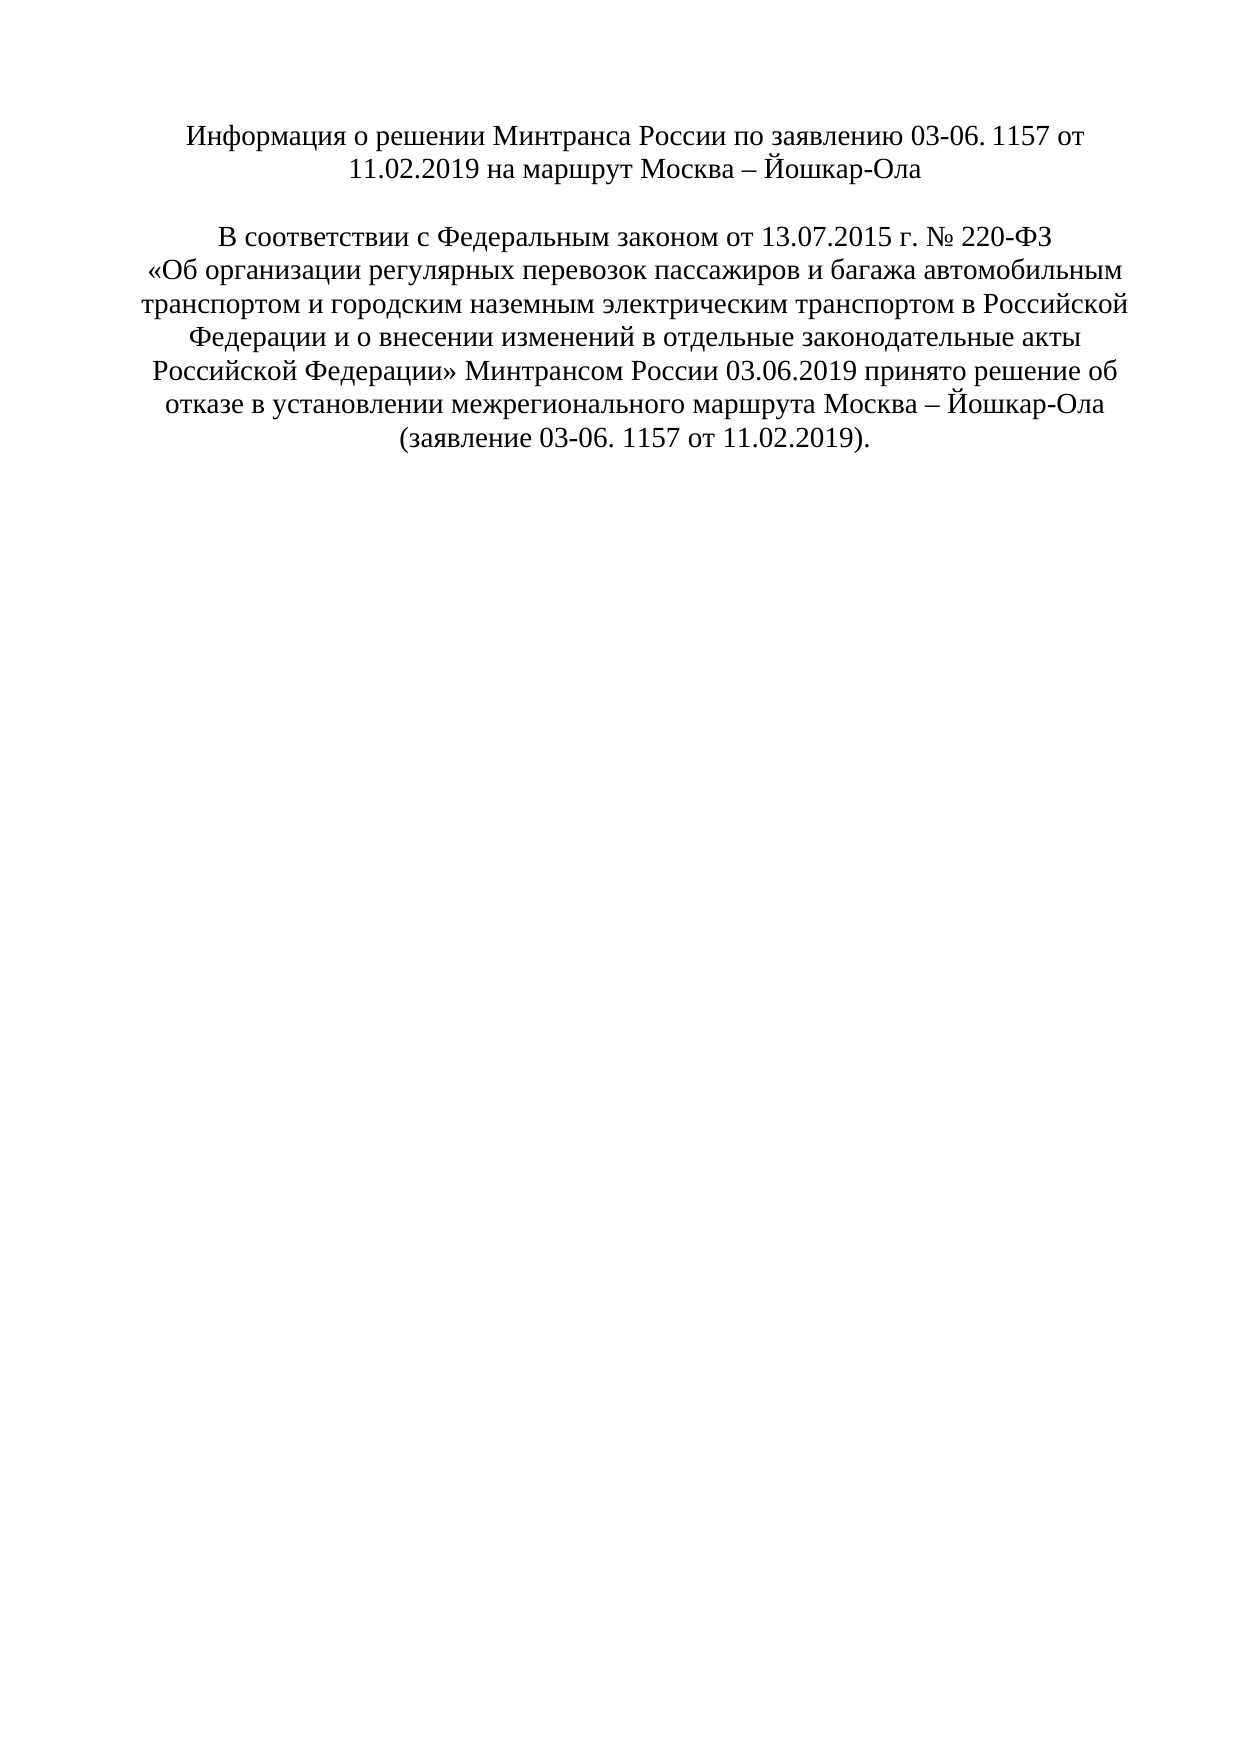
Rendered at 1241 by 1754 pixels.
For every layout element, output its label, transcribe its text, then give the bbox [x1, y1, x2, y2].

text Информация о решении Минтранса России по заявлению 03-06. 1157 от 11.02.2019 на маршрут Москва – Йошкар-Ола [118, 118, 1152, 185]
text В соответствии с Федеральным законом от 13.07.2015 г. № 220-ФЗ «Об организации регулярных перевозок пассажиров и багажа автомобильным транспортом и городским наземным электрическим транспортом в Российской Федерации и о внесении изменений в отдельные законодательные акты Российской Федерации» Минтрансом России 03.06.2019 принято решение об отказе в установлении межрегионального маршрута Москва – Йошкар-Ола (заявление 03-06. 1157 от 11.02.2019). [118, 219, 1152, 453]
